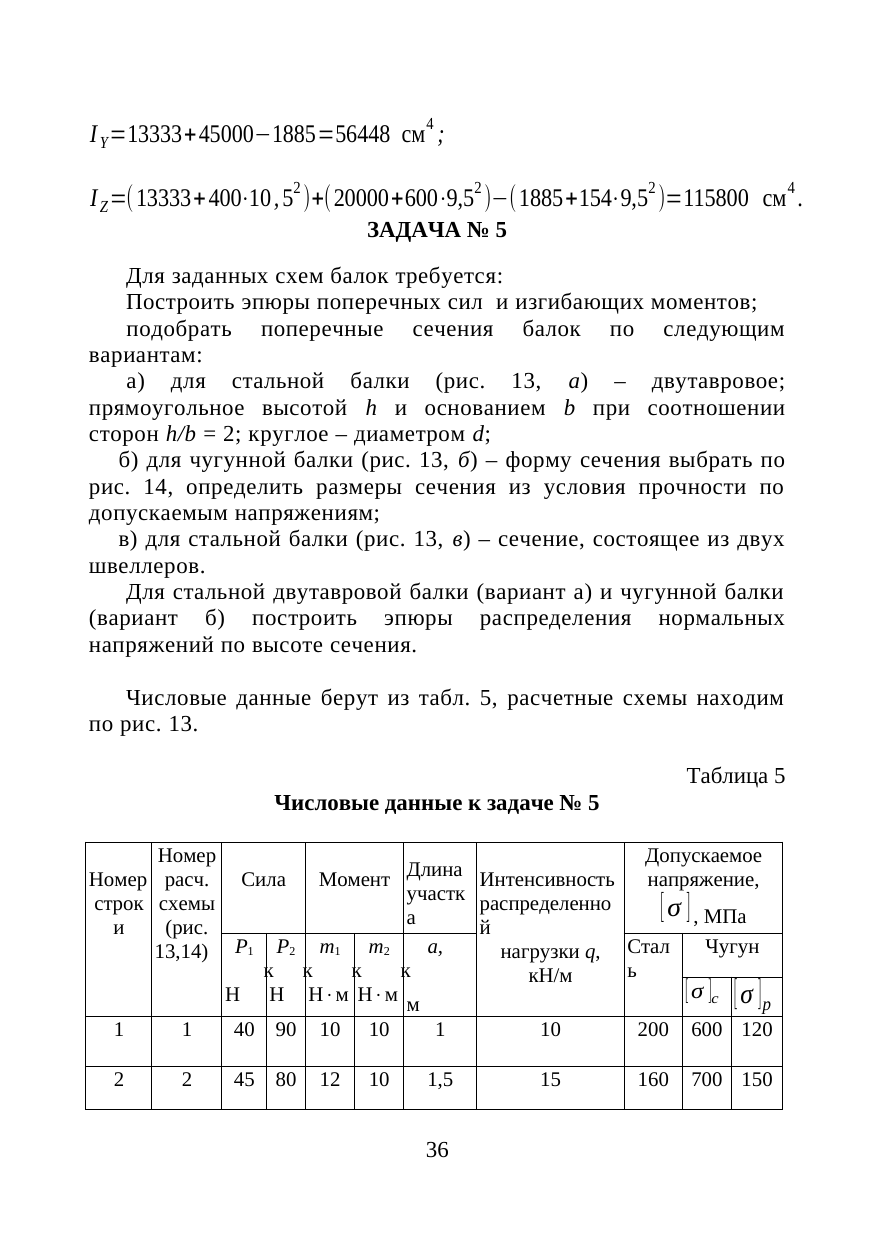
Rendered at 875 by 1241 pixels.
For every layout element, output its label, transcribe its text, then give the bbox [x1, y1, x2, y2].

table_header Длина участка [404, 843, 476, 933]
list в) для стальной балки (рис. 13, в) – сечение, состоящее из двух швеллеров. [89, 525, 785, 578]
table_cell P2 кН [267, 934, 305, 1016]
table_cell 80 [267, 1067, 305, 1109]
table_cell 10 [477, 1017, 624, 1066]
table_header Допускаемое напряжение, , МПа [625, 843, 782, 933]
text Таблица 5 [89, 763, 785, 789]
table_cell m2 кНм [355, 934, 403, 1016]
table_cell 120 [732, 1017, 782, 1066]
table_cell Чугун [683, 934, 782, 977]
list б) для чугунной балки (рис. 13, б) – форму сечения выбрать по рис. 14, определить размеры сечения из условия прочности по допускаемым напряжениям; [89, 446, 785, 525]
text Числовые данные берут из табл. 5, расчетные схемы находим по рис. 13. [89, 683, 785, 736]
table_cell 10 [355, 1017, 403, 1066]
table_cell 12 [306, 1067, 354, 1109]
table_cell 1 [152, 1017, 221, 1066]
list а) для стальной балки (рис. 13, а) – двутавровое; прямоугольное высотой h и основанием b при соотношении сторон h/b = 2; круглое – диаметром d; [89, 367, 785, 446]
table_header Сила [222, 843, 305, 933]
table_cell 600 [683, 1017, 731, 1066]
table_cell [732, 978, 782, 1016]
table_header Номер расч. схемы (рис. 13,14) [152, 843, 221, 1016]
table_cell 10 [306, 1017, 354, 1066]
table_header Номер строки [86, 843, 151, 1016]
table_header Момент [306, 843, 403, 933]
table_cell 1 [86, 1017, 151, 1066]
table_cell 1 [404, 1017, 476, 1066]
text Для стальной двутавровой балки (вариант а) и чугунной балки (вариант б) построить эпюры распределения нормальных напряжений по высоте сечения. [89, 578, 785, 657]
text Построить эпюры поперечных сил и изгибающих моментов; [126, 288, 785, 314]
table_cell 15 [477, 1067, 624, 1109]
table_cell 700 [683, 1067, 731, 1109]
table_cell 1,5 [404, 1067, 476, 1109]
table_cell 10 [355, 1067, 403, 1109]
table_cell 90 [267, 1017, 305, 1066]
text ЗАДАЧА № 5 [89, 216, 785, 243]
table_cell а, м [404, 934, 476, 1016]
table_cell Сталь [625, 934, 682, 1016]
table_cell 150 [732, 1067, 782, 1109]
text Для заданных схем балок требуется: [89, 262, 785, 288]
text Числовые данные к задаче № 5 [89, 789, 785, 815]
table_cell 200 [625, 1017, 682, 1066]
table_header Интенсивность распределенной нагрузки q, кН/м [477, 843, 624, 1016]
list подобрать поперечные сечения балок по следующим вариантам: [89, 314, 785, 367]
table_cell m1 кНм [306, 934, 354, 1016]
table_cell 45 [222, 1067, 266, 1109]
table_cell 2 [86, 1067, 151, 1109]
table_cell 40 [222, 1017, 266, 1066]
table_cell 2 [152, 1067, 221, 1109]
table_cell 160 [625, 1067, 682, 1109]
table_cell [683, 978, 731, 1016]
table_cell P1 кН [222, 934, 266, 1016]
